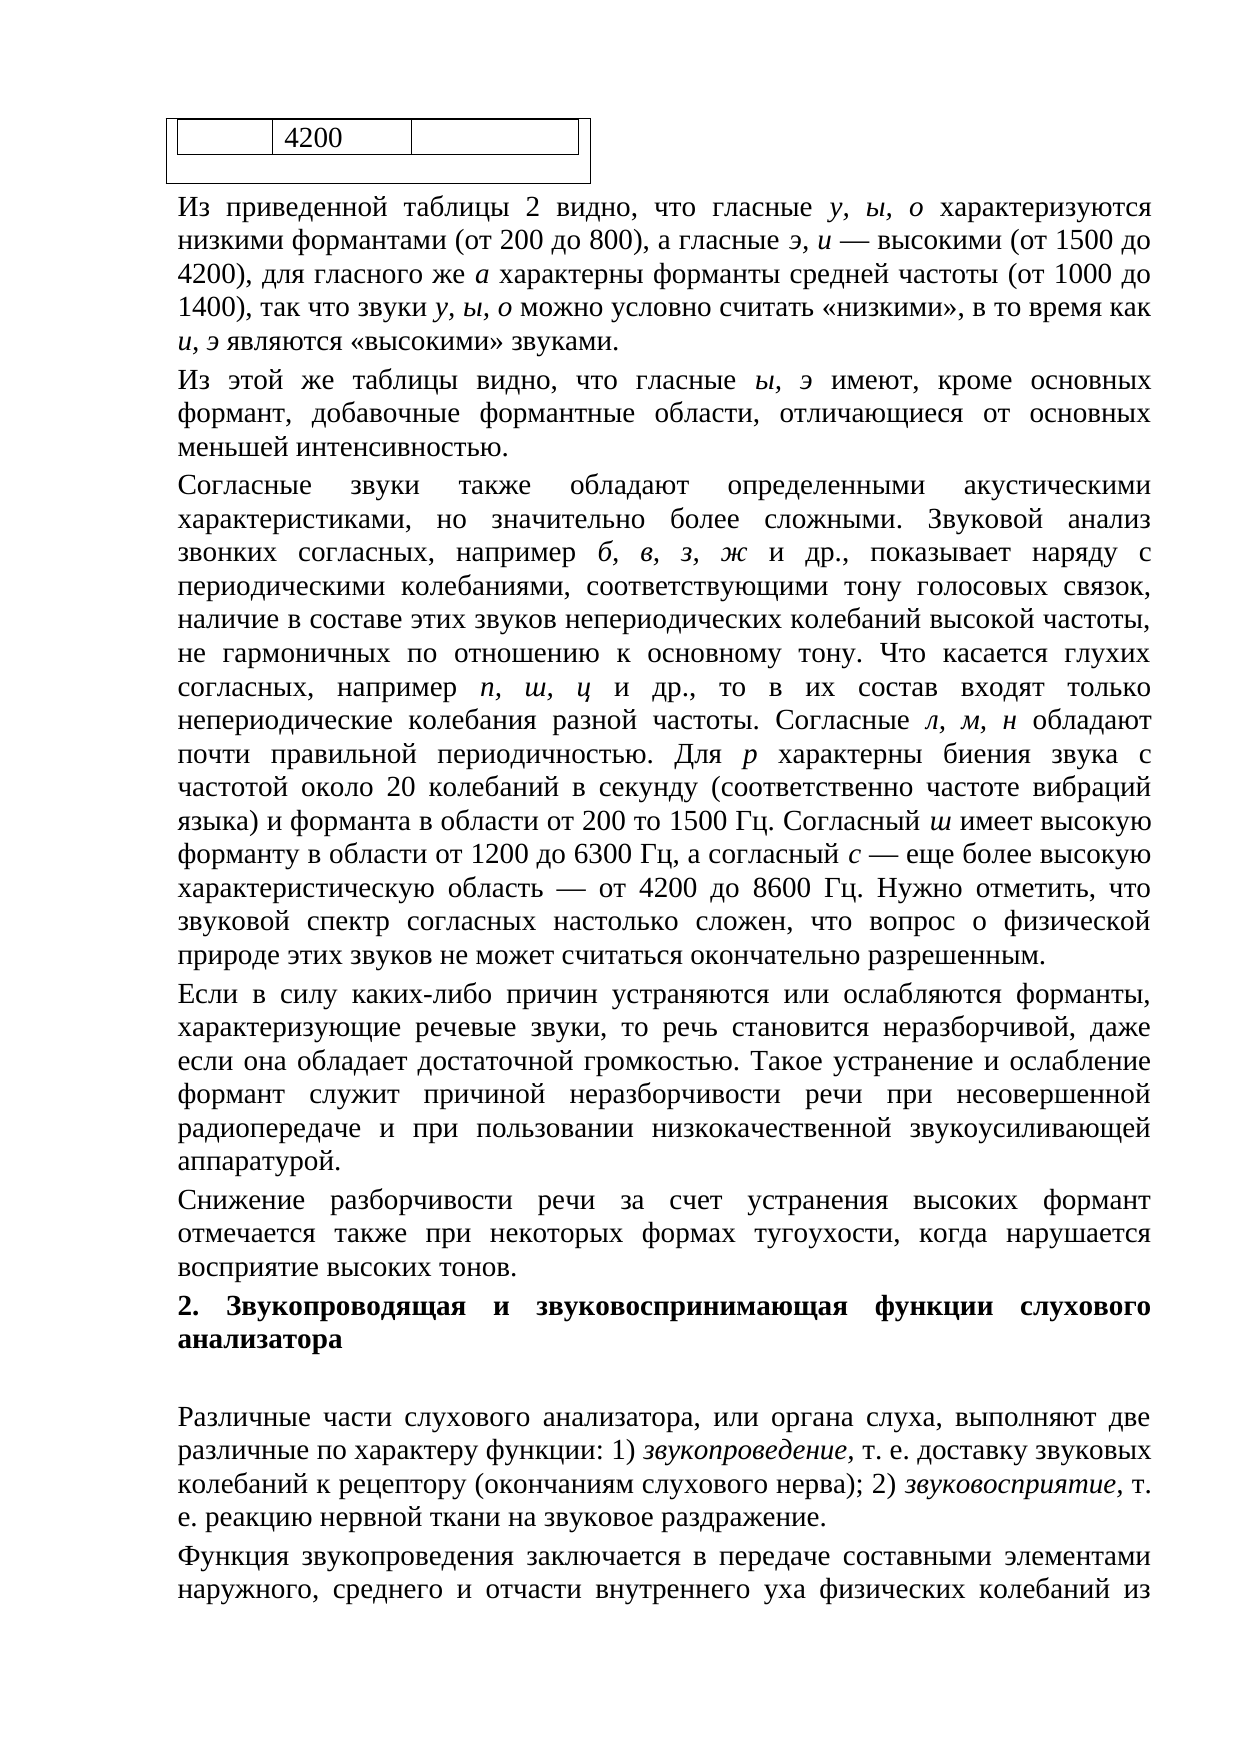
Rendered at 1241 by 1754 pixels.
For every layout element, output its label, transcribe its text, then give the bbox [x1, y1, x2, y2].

text Различные части слухового анализатора, или органа слуха, выполняют две различные по характеру функции: 1) звукопроведение, т. е. доставку звуковых колебаний к рецептору (окончаниям слухового нерва); 2) звуковосприятие, т. е. реакцию нервной ткани на звуковое раздражение. [177, 1399, 1152, 1533]
text Из этой же таблицы видно, что гласные ы, э имеют, кроме основных формант, добавочные формантные области, отличающиеся от основных меньшей интенсивностью. [177, 362, 1152, 462]
table_header [167, 119, 590, 183]
text Из приведенной таблицы 2 видно, что гласные у, ы, о характеризуются низкими формантами (от 200 до 800), а гласные э, и — высокими (от 1500 до 4200), для гласного же а характерны форманты средней частоты (от 1000 до 1400), так что звуки у, ы, о можно условно считать «низкими», в то время как и, э являются «высокими» звуками. [177, 189, 1152, 357]
text Если в силу каких-либо причин устраняются или ослабляются форманты, характеризующие речевые звуки, то речь становится неразборчивой, даже если она обладает достаточной громкостью. Такое устранение и ослабление формант служит причиной неразборчивости речи при несовершенной радиопередаче и при пользовании низкокачественной звукоусиливающей аппаратурой. [177, 976, 1152, 1177]
text Согласные звуки также обладают определенными акустическими характеристиками, но значительно более сложными. Звуковой анализ звонких согласных, например б, в, з, ж и др., показывает наряду с периодическими колебаниями, соответствующими тону голосовых связок, наличие в составе этих звуков непериодических колебаний высокой частоты, не гармоничных по отношению к основному тону. Что касается глухих согласных, например п, ш, ц и др., то в их состав входят только непериодические колебания разной частоты. Согласные л, м, н обладают почти правильной периодичностью. Для р характерны биения звука с частотой около 20 колебаний в секунду (соответственно частоте вибраций языка) и форманта в области от 200 то 1500 Гц. Согласный ш имеет высокую форманту в области от 1200 до 6300 Гц, а согласный с — еще более высокую характеристическую область — от 4200 до 8600 Гц. Нужно отметить, что звуковой спектр согласных настолько сложен, что вопрос о физической природе этих звуков не может считаться окончательно разрешенным. [177, 467, 1152, 971]
text Снижение разборчивости речи за счет устранения высоких формант отмечается также при некоторых формах тугоухости, когда нарушается восприятие высоких тонов. [177, 1182, 1152, 1283]
subtitle 2. Звукопроводящая и звуковоспринимающая функции слухового анализатора [177, 1288, 1152, 1355]
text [177, 1538, 1152, 1605]
